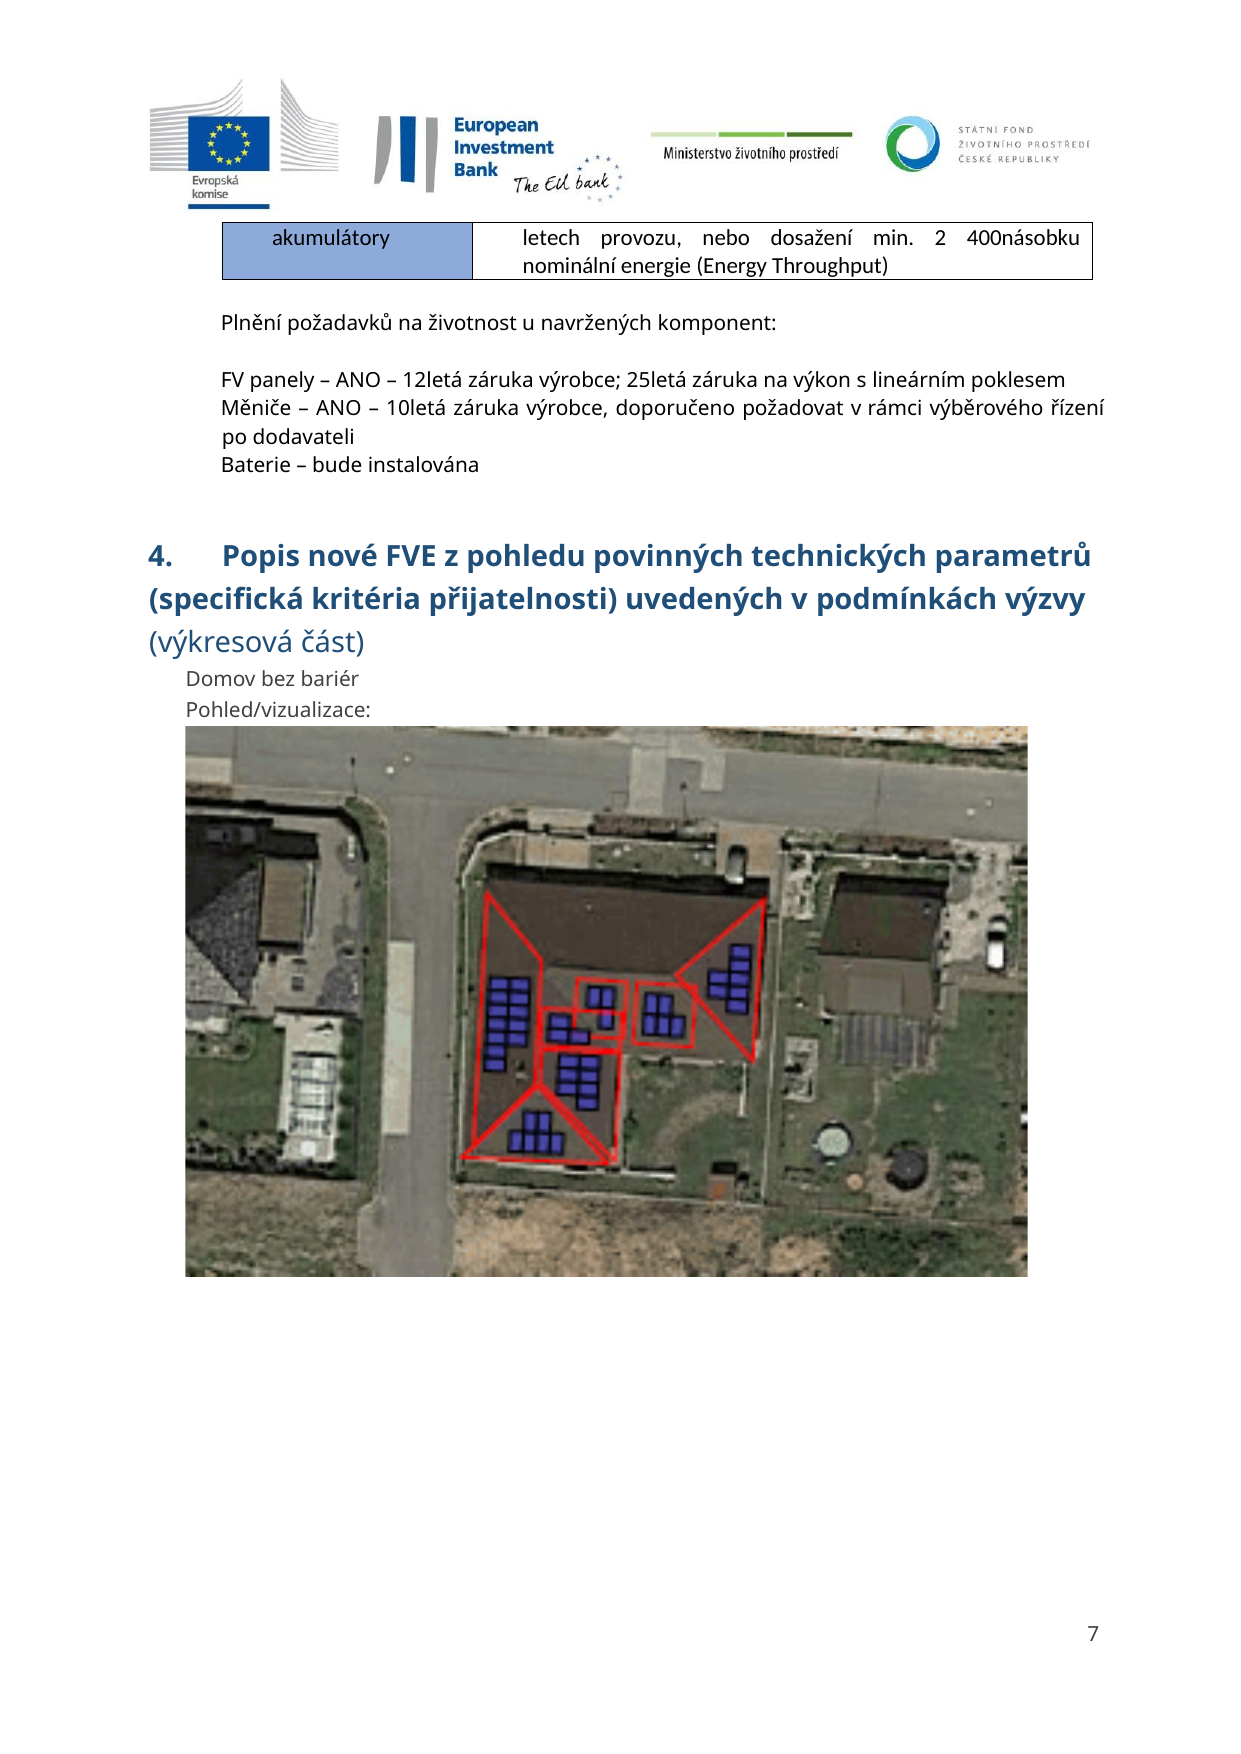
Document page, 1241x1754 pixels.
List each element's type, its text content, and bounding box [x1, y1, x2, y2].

text Domov bez bariér [185, 664, 1104, 693]
picture [185, 726, 1028, 1277]
text Plnění požadavků na životnost u navržených komponent: [221, 308, 1104, 337]
table_cell Elektrické akumulátory [223, 223, 472, 279]
picture [147, 73, 1093, 213]
table_cell - záruka s max. poklesem na 60 % nominální kapacity po 10 letech provozu, nebo dosažení min. 2 400násobku nominální energie (Energy Throughput) [473, 223, 1092, 279]
text Pohled/vizualizace: [185, 695, 1104, 724]
text Měniče – ANO – 10letá záruka výrobce, doporučeno požadovat v rámci výběrového řízení po dodavateli [221, 393, 1104, 450]
subtitle Popis nové FVE z pohledu povinných technických parametrů (specifická kritéria přijatelnosti) uvedených v podmínkách výzvy (výkresová část) [148, 536, 1104, 661]
text FV panely – ANO – 12letá záruka výrobce; 25letá záruka na výkon s lineárním poklesem [221, 365, 1104, 393]
text Baterie – bude instalována [221, 450, 1104, 479]
